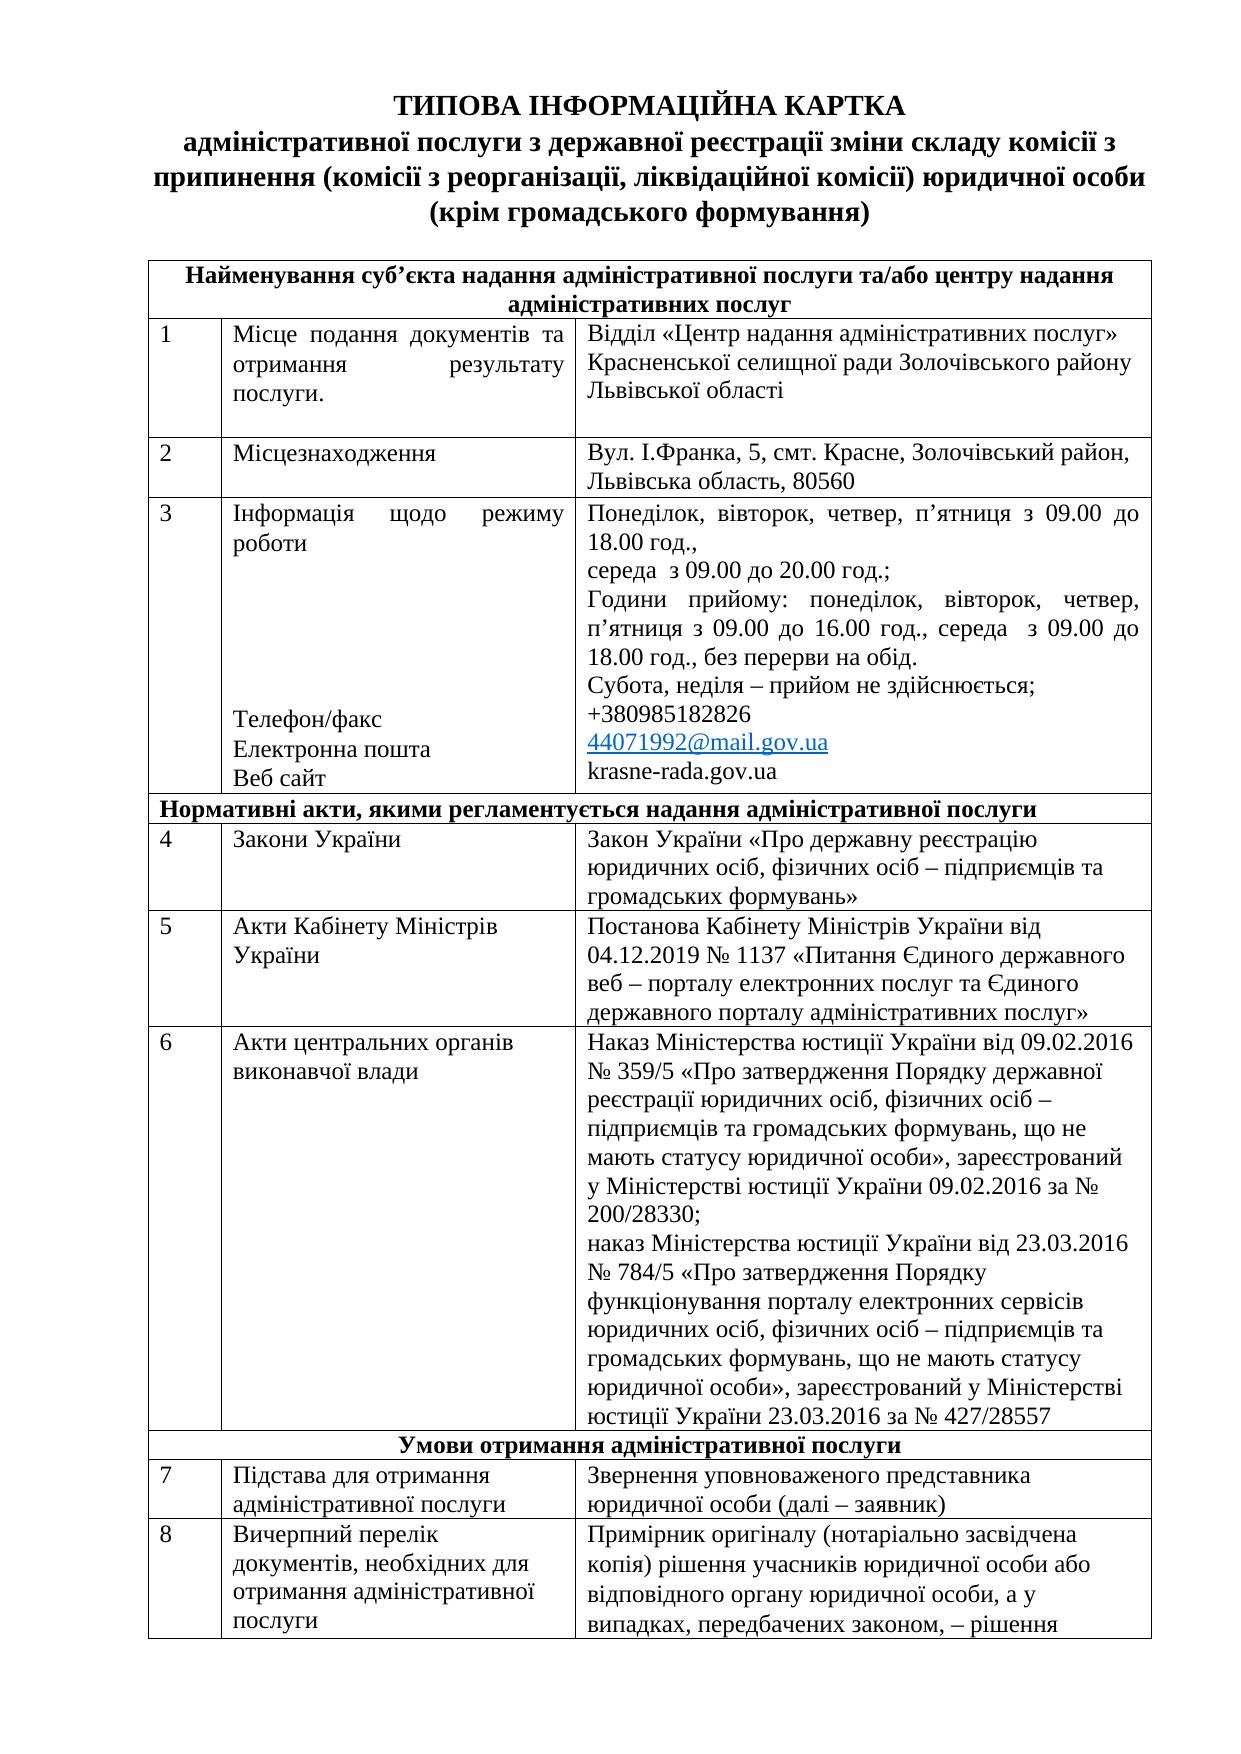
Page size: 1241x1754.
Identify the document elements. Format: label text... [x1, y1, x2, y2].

table_cell Відділ «Центр надання адміністративних послуг» Красненської селищної ради Золочівського району Львівської області [576, 319, 1151, 437]
table_cell Нормативні акти, якими регламентується надання адміністративної послуги [149, 794, 1151, 823]
table_cell Акти центральних органів виконавчої влади [222, 1027, 575, 1429]
table_cell 8 [149, 1519, 221, 1638]
table_cell Закони України [222, 824, 575, 910]
text адміністративної послуги з державної реєстрації зміни складу комісії з припинення (комісії з реорганізації, ліквідаційної комісії) юридичної особи (крім громадського формування) [148, 124, 1152, 228]
text ТИПОВА ІНФОРМАЦІЙНА КАРТКА [148, 88, 1152, 122]
table_cell 2 [149, 438, 221, 497]
table_header Найменування суб’єкта надання адміністративної послуги та/або центру надання адміністративних послуг [149, 261, 1151, 318]
table_cell Звернення уповноваженого представника юридичної особи (далі – заявник) [576, 1460, 1151, 1518]
table_cell Понеділок, вівторок, четвер, п’ятниця з 09.00 до 18.00 год., середа з 09.00 до 20.00 год.; Години прийому: понеділок, вівторок, четвер, п’ятниця з 09.00 до 16.00 год., середа з 09.00 до 18.00 год., без перерви на обід. Субота, неділя – прийом не здійснюється; +380985182826 44071992@mail.gov.ua krasne-rada.gov.ua [576, 498, 1151, 793]
table_cell 1 [149, 319, 221, 437]
table_cell Підстава для отримання адміністративної послуги [222, 1460, 575, 1518]
table_cell Наказ Міністерства юстиції України від 09.02.2016 № 359/5 «Про затвердження Порядку державної реєстрації юридичних осіб, фізичних осіб – підприємців та громадських формувань, що не мають статусу юридичної особи», зареєстрований у Міністерстві юстиції України 09.02.2016 за № 200/28330; наказ Міністерства юстиції України від 23.03.2016 № 784/5 «Про затвердження Порядку функціонування порталу електронних сервісів юридичних осіб, фізичних осіб – підприємців та громадських формувань, що не мають статусу юридичної особи», зареєстрований у Міністерстві юстиції України 23.03.2016 за № 427/28557 [576, 1027, 1151, 1429]
table_cell Місце подання документів та отримання результату послуги. [222, 319, 575, 437]
table_cell Постанова Кабінету Міністрів України від 04.12.2019 № 1137 «Питання Єдиного державного веб – порталу електронних послуг та Єдиного державного порталу адміністративних послуг» [576, 911, 1151, 1026]
table_cell Умови отримання адміністративної послуги [149, 1431, 1151, 1459]
table_cell 6 [149, 1027, 221, 1429]
table_cell Інформація щодо режиму роботи Телефон/факс Електронна пошта Веб сайт [222, 498, 575, 793]
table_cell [222, 1519, 575, 1638]
table_cell Вул. І.Франка, 5, смт. Красне, Золочівський район, Львівська область, 80560 [576, 438, 1151, 497]
table_cell 4 [149, 824, 221, 910]
table_cell 7 [149, 1460, 221, 1518]
table_cell 3 [149, 498, 221, 793]
table_cell Акти Кабінету Міністрів України [222, 911, 575, 1026]
table_cell Закон України «Про державну реєстрацію юридичних осіб, фізичних осіб – підприємців та громадських формувань» [576, 824, 1151, 910]
table_cell 5 [149, 911, 221, 1026]
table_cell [576, 1519, 1151, 1638]
table_cell Місцезнаходження [222, 438, 575, 497]
